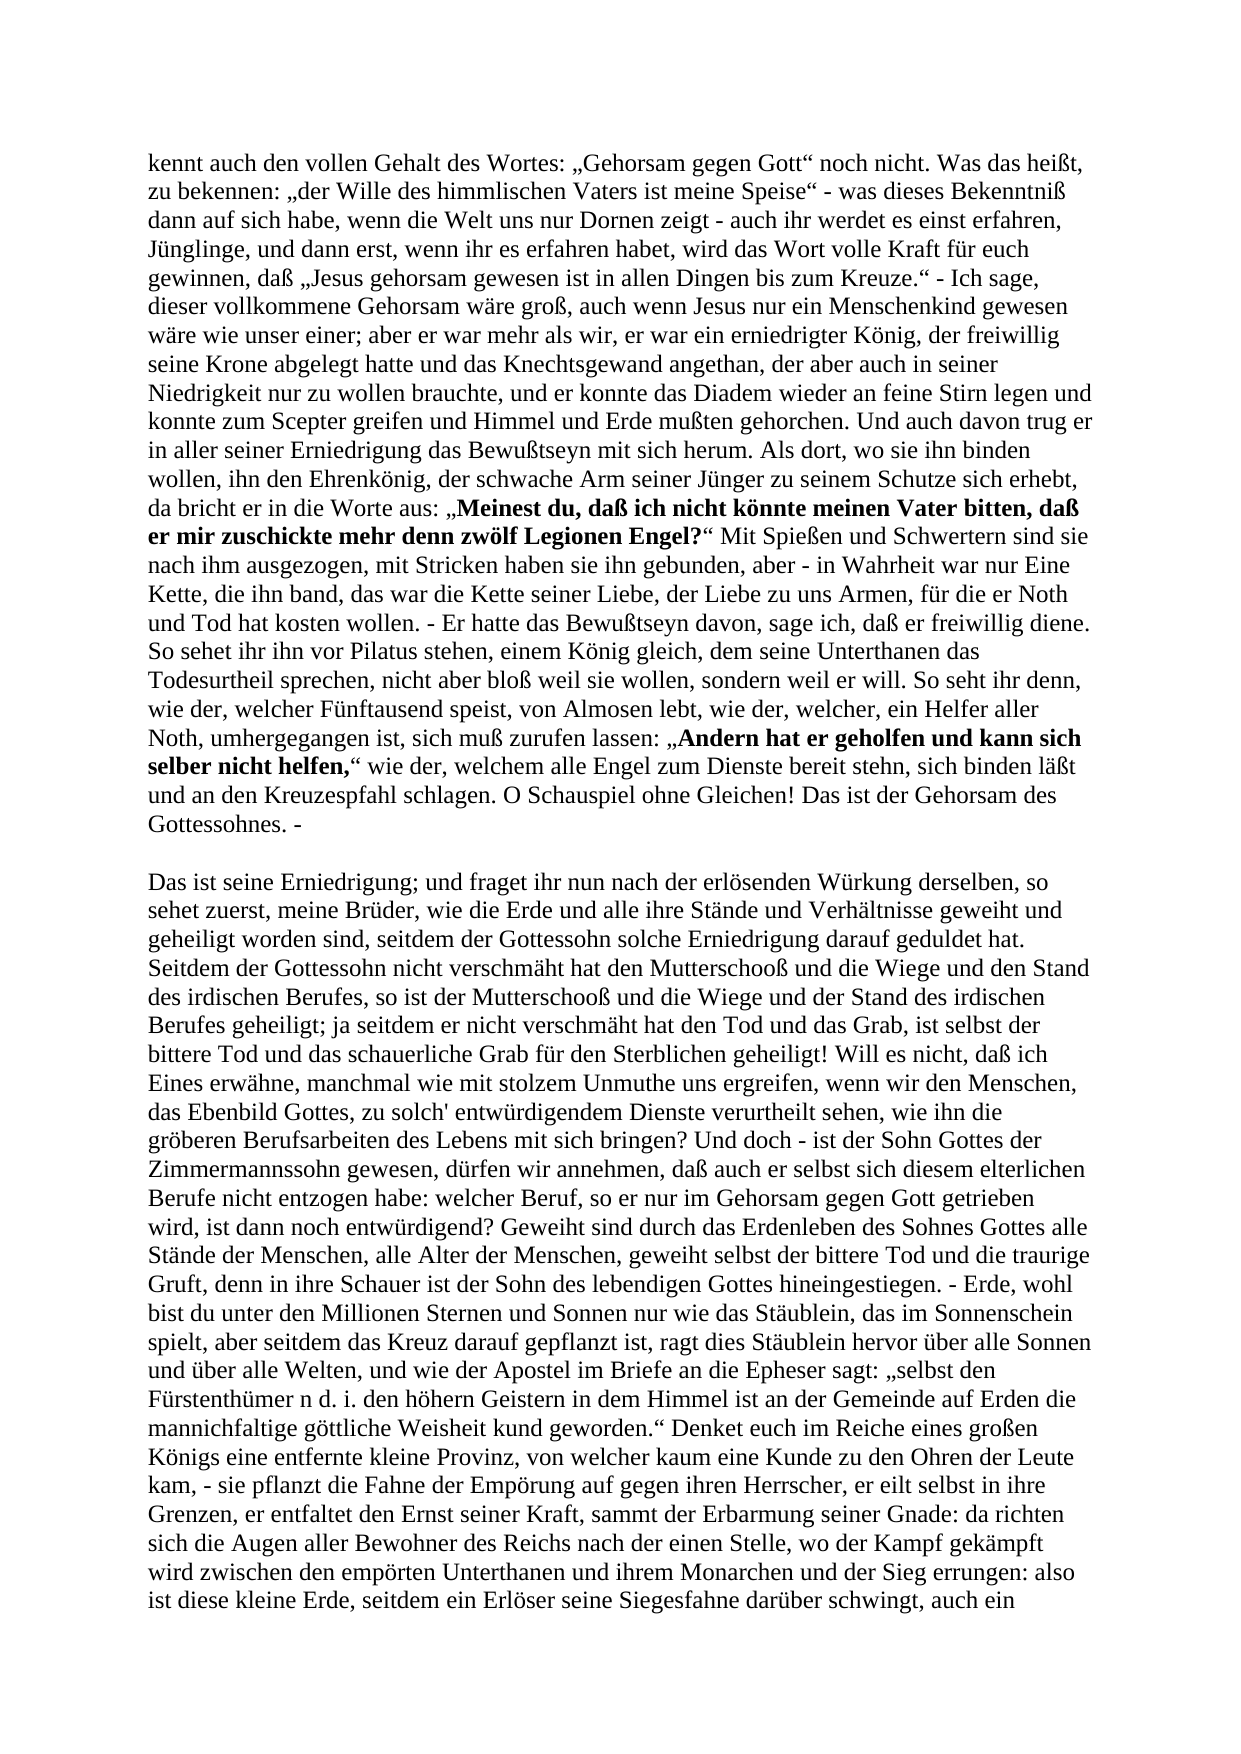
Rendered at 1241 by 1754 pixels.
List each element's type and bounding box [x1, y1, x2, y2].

text [148, 867, 1093, 1614]
text [148, 148, 1093, 838]
